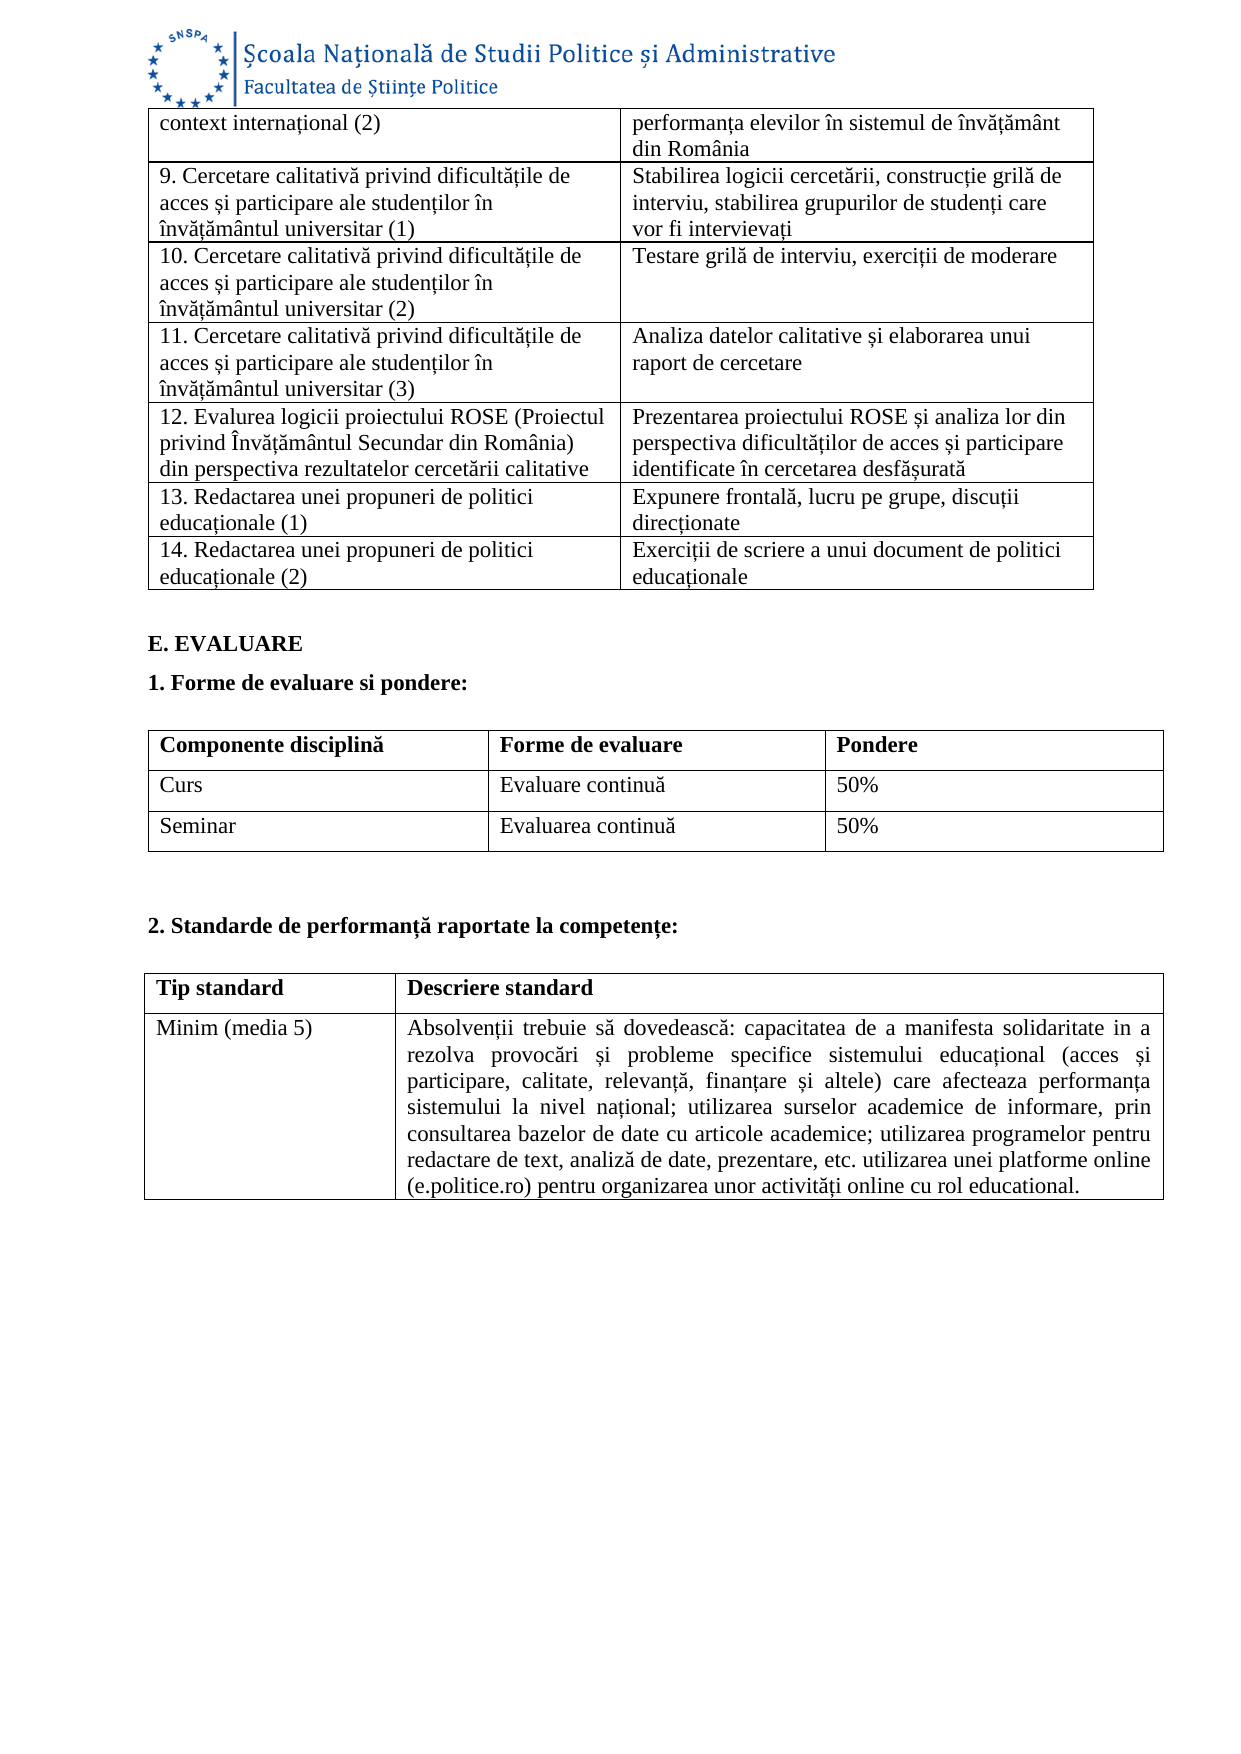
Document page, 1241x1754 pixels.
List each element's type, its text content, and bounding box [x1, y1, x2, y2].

table_cell Minim (media 5) [145, 1014, 395, 1199]
text 2. Standarde de performanță raportate la competențe: [148, 912, 1093, 939]
table_cell Prezentarea proiectului ROSE și analiza lor din perspectiva dificultăților de acces și participare identificate în cercetarea desfășurată [621, 403, 1093, 482]
table_header Componente disciplină [149, 731, 488, 770]
table_cell 12. Evalurea logicii proiectului ROSE (Proiectul privind Învățământul Secundar din România) din perspectiva rezultatelor cercetării calitative [149, 403, 620, 482]
text 1. Forme de evaluare si pondere: [148, 669, 1093, 696]
table_header Pondere [826, 731, 1163, 770]
table_cell 14. Redactarea unei propuneri de politici educaționale (2) [149, 537, 620, 589]
table_cell Testare grilă de interviu, exerciții de moderare [621, 243, 1093, 322]
table_cell 13. Redactarea unei propuneri de politici educaționale (1) [149, 483, 620, 536]
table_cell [621, 109, 1093, 161]
table_cell 50% [826, 771, 1163, 811]
table_cell 10. Cercetare calitativă privind dificultățile de acces și participare ale studenților în învățământul universitar (2) [149, 243, 620, 322]
picture [147, 29, 836, 108]
table_cell Seminar [149, 812, 488, 851]
table_cell Evaluare continuă [489, 771, 825, 811]
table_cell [149, 109, 620, 161]
table_cell Evaluarea continuă [489, 812, 825, 851]
table_header Tip standard [145, 974, 395, 1013]
table_cell Stabilirea logicii cercetării, construcție grilă de interviu, stabilirea grupurilor de studenți care vor fi intervievați [621, 163, 1093, 241]
table_cell Exerciții de scriere a unui document de politici educaționale [621, 537, 1093, 589]
table_cell Absolvenții trebuie să dovedească: capacitatea de a manifesta solidaritate in a rezolva provocări și probleme specifice sistemului educațional (acces și participare, calitate, relevanță, finanțare și altele) care afecteaza performanța sistemului la nivel național; utilizarea surselor academice de informare, prin consultarea bazelor de date cu articole academice; utilizarea programelor pentru redactare de text, analiză de date, prezentare, etc. utilizarea unei platforme online (e.politice.ro) pentru organizarea unor activități online cu rol educational. [396, 1014, 1163, 1199]
table_header Forme de evaluare [489, 731, 825, 770]
table_cell 50% [826, 812, 1163, 851]
table_cell Analiza datelor calitative și elaborarea unui raport de cercetare [621, 323, 1093, 402]
table_cell Curs [149, 771, 488, 811]
table_header Descriere standard [396, 974, 1163, 1013]
table_cell Expunere frontală, lucru pe grupe, discuții direcționate [621, 483, 1093, 536]
table_cell 9. Cercetare calitativă privind dificultățile de acces și participare ale studenților în învățământul universitar (1) [149, 163, 620, 241]
table_cell 11. Cercetare calitativă privind dificultățile de acces și participare ale studenților în învățământul universitar (3) [149, 323, 620, 402]
text E. EVALUARE [148, 630, 1152, 656]
